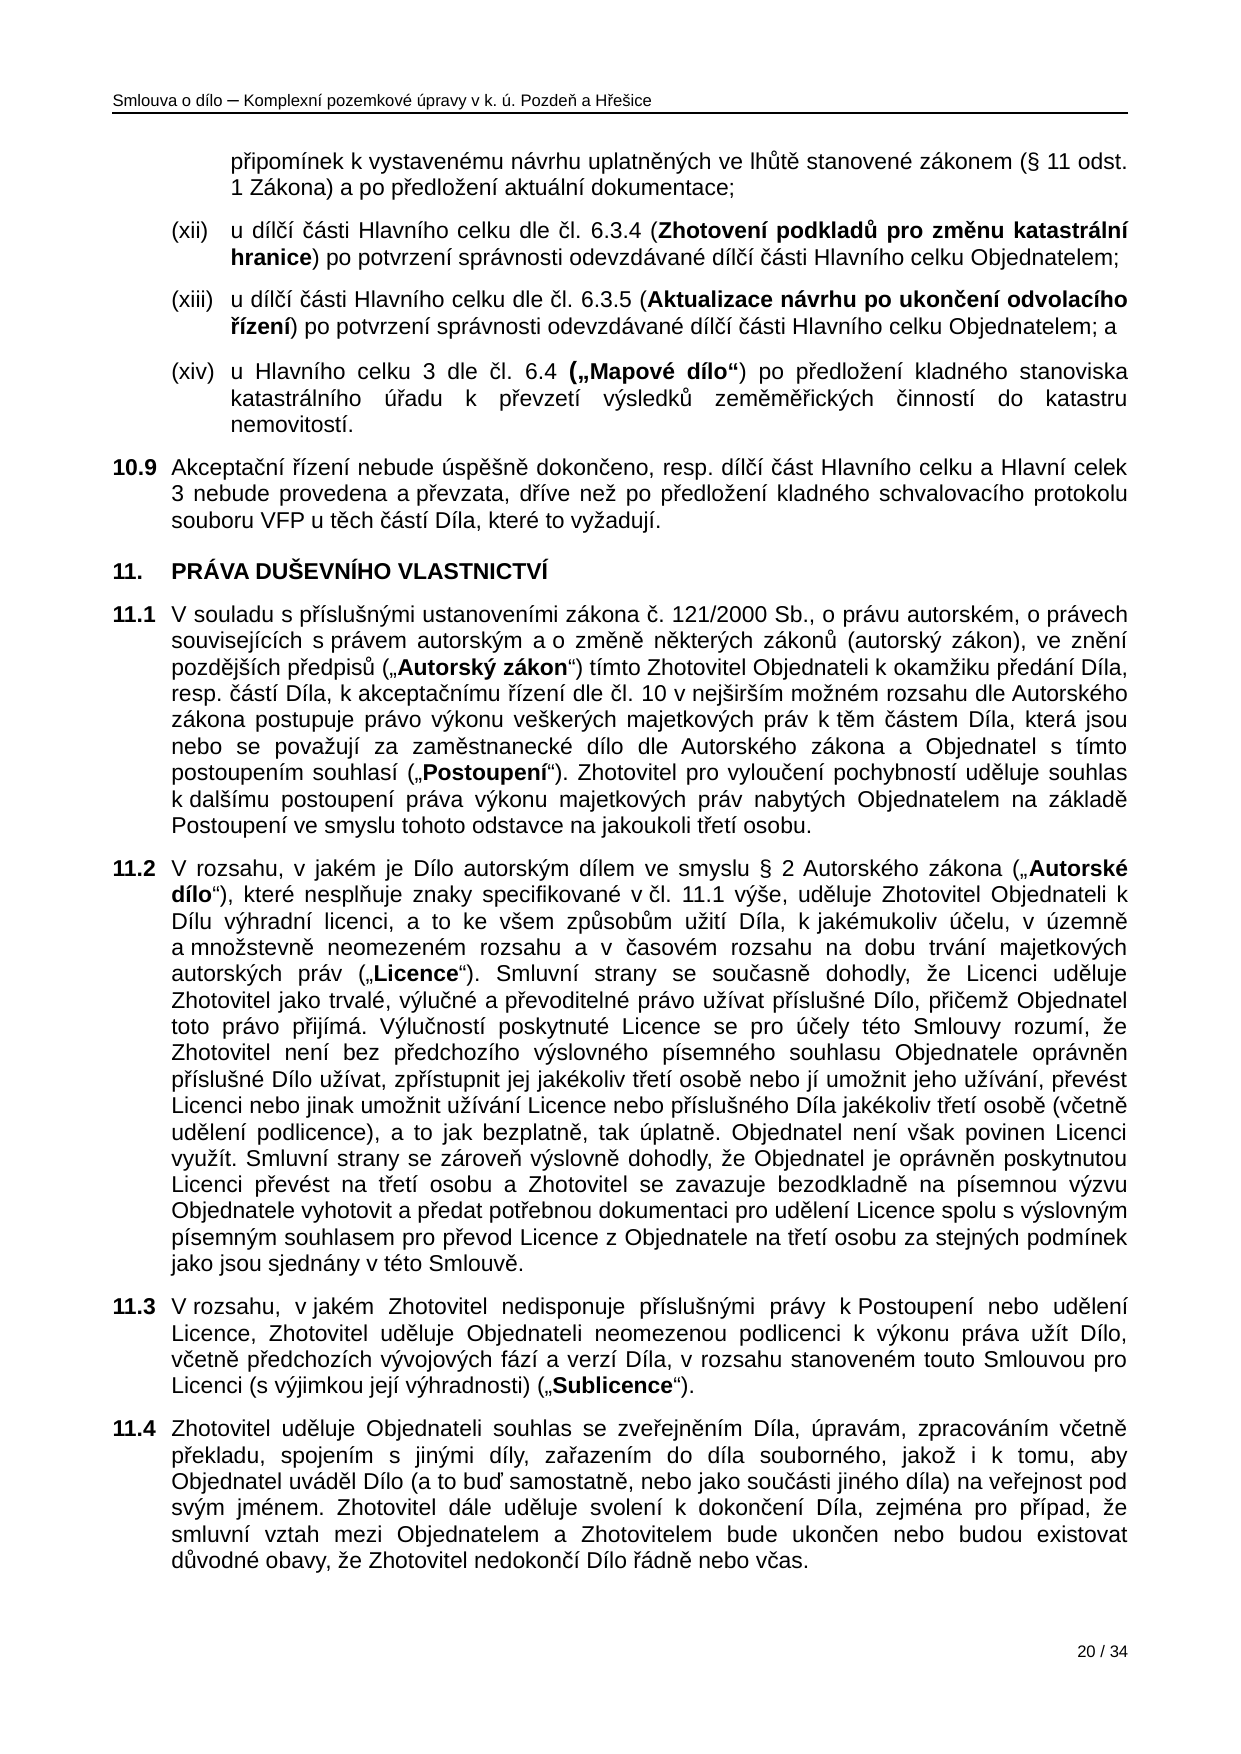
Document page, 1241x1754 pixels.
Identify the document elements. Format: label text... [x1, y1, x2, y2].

text V rozsahu, v jakém Zhotovitel nedisponuje příslušnými právy k Postoupení nebo udělení Licence, Zhotovitel uděluje Objednateli neomezenou podlicenci k výkonu práva užít Dílo, včetně předchozích vývojových fází a verzí Díla, v rozsahu stanoveném touto Smlouvou pro Licenci (s výjimkou její výhradnosti) („Sublicence“). [112, 1293, 1128, 1399]
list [171, 148, 1128, 200]
text Práva duševního vlastnictví [112, 558, 1128, 584]
text V rozsahu, v jakém je Dílo autorským dílem ve smyslu § 2 Autorského zákona („Autorské dílo“), které nesplňuje znaky specifikované v čl. 11.1 výše, uděluje Zhotovitel Objednateli k Dílu výhradní licenci, a to ke všem způsobům užití Díla, k jakémukoliv účelu, v územně a množstevně neomezeném rozsahu a v časovém rozsahu na dobu trvání majetkových autorských práv („Licence“). Smluvní strany se současně dohodly, že Licenci uděluje Zhotovitel jako trvalé, výlučné a převoditelné právo užívat příslušné Dílo, přičemž Objednatel toto právo přijímá. Výlučností poskytnuté Licence se pro účely této Smlouvy rozumí, že Zhotovitel není bez předchozího výslovného písemného souhlasu Objednatele oprávněn příslušné Dílo užívat, zpřístupnit jej jakékoliv třetí osobě nebo jí umožnit jeho užívání, převést Licenci nebo jinak umožnit užívání Licence nebo příslušného Díla jakékoliv třetí osobě (včetně udělení podlicence), a to jak bezplatně, tak úplatně. Objednatel není však povinen Licenci využít. Smluvní strany se zároveň výslovně dohodly, že Objednatel je oprávněn poskytnutou Licenci převést na třetí osobu a Zhotovitel se zavazuje bezodkladně na písemnou výzvu Objednatele vyhotovit a předat potřebnou dokumentaci pro udělení Licence spolu s výslovným písemným souhlasem pro převod Licence z Objednatele na třetí osobu za stejných podmínek jako jsou sjednány v této Smlouvě. [112, 855, 1128, 1277]
list u dílčí části Hlavního celku dle čl. 6.3.4 (Zhotovení podkladů pro změnu katastrální hranice) po potvrzení správnosti odevzdávané dílčí části Hlavního celku Objednatelem; [171, 217, 1128, 270]
text Akceptační řízení nebude úspěšně dokončeno, resp. dílčí část Hlavního celku a Hlavní celek 3 nebude provedena a převzata, dříve než po předložení kladného schvalovacího protokolu souboru VFP u těch částí Díla, které to vyžadují. [112, 454, 1128, 533]
list u dílčí části Hlavního celku dle čl. 6.3.5 (Aktualizace návrhu po ukončení odvolacího řízení) po potvrzení správnosti odevzdávané dílčí části Hlavního celku Objednatelem; a [171, 286, 1128, 339]
list u Hlavního celku 3 dle čl. 6.4 („Mapové dílo“) po předložení kladného stanoviska katastrálního úřadu k převzetí výsledků zeměměřických činností do katastru nemovitostí. [171, 356, 1128, 437]
text V souladu s příslušnými ustanoveními zákona č. 121/2000 Sb., o právu autorském, o právech souvisejících s právem autorským a o změně některých zákonů (autorský zákon), ve znění pozdějších předpisů („Autorský zákon“) tímto Zhotovitel Objednateli k okamžiku předání Díla, resp. částí Díla, k akceptačnímu řízení dle čl. 10 v nejširším možném rozsahu dle Autorského zákona postupuje právo výkonu veškerých majetkových práv k těm částem Díla, která jsou nebo se považují za zaměstnanecké dílo dle Autorského zákona a Objednatel s tímto postoupením souhlasí („Postoupení“). Zhotovitel pro vyloučení pochybností uděluje souhlas k dalšímu postoupení práva výkonu majetkových práv nabytých Objednatelem na základě Postoupení ve smyslu tohoto odstavce na jakoukoli třetí osobu. [112, 601, 1128, 838]
text Zhotovitel uděluje Objednateli souhlas se zveřejněním Díla, úpravám, zpracováním včetně překladu, spojením s jinými díly, zařazením do díla souborného, jakož i k tomu, aby Objednatel uváděl Dílo (a to buď samostatně, nebo jako součásti jiného díla) na veřejnost pod svým jménem. Zhotovitel dále uděluje svolení k dokončení Díla, zejména pro případ, že smluvní vztah mezi Objednatelem a Zhotovitelem bude ukončen nebo budou existovat důvodné obavy, že Zhotovitel nedokončí Dílo řádně nebo včas. [112, 1415, 1128, 1573]
